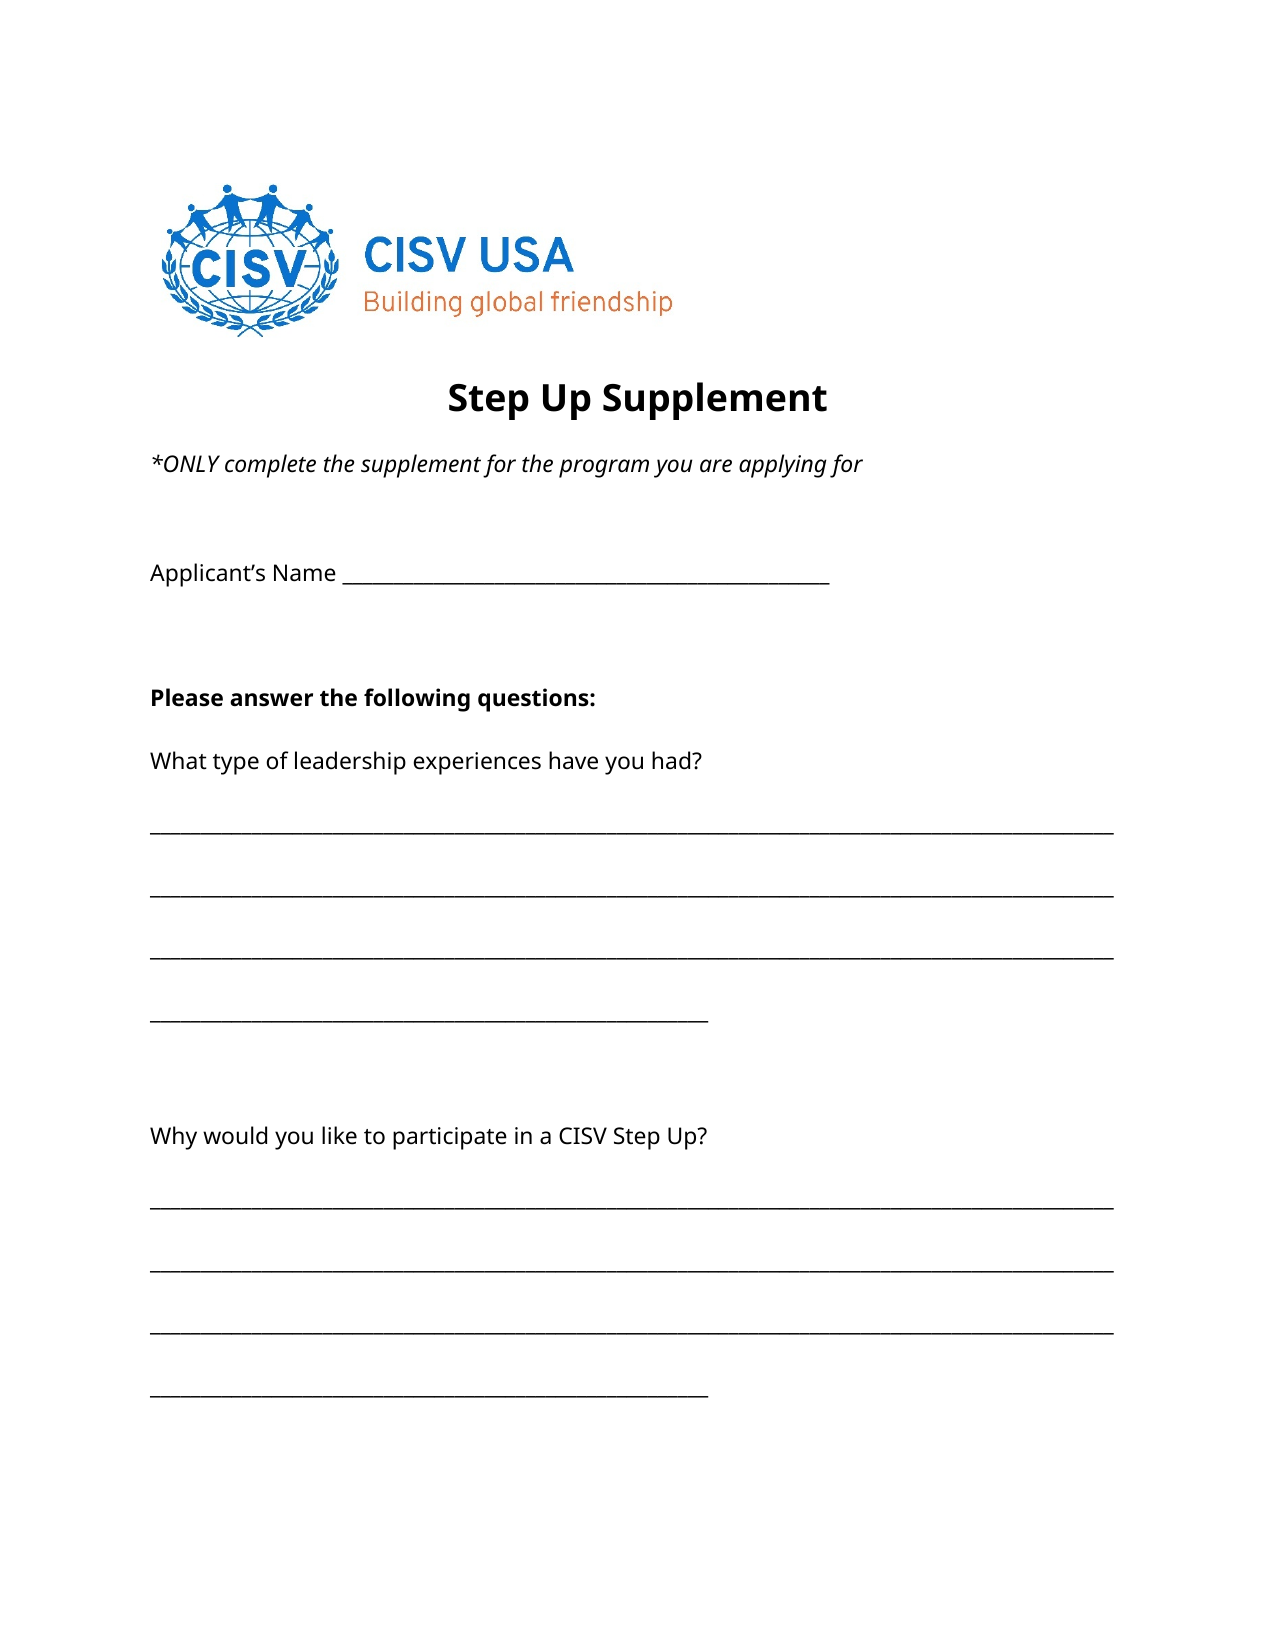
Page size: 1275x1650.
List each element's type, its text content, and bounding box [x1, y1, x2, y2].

text Step Up Supplement [150, 371, 1125, 422]
text Applicant’s Name ________________________________________________ [150, 495, 1125, 588]
text *ONLY complete the supplement for the program you are applying for [150, 448, 1125, 479]
text Why would you like to participate in a CISV Step Up? ____________________________________________________________________________________________________________________________________________________________________________________________________________________________________________________________________________________________________________________________________________________ [150, 1120, 1125, 1401]
text What type of leadership experiences have you had? ____________________________________________________________________________________________________________________________________________________________________________________________________________________________________________________________________________________________________________________________________________________ [150, 745, 1125, 1026]
text Please answer the following questions: [150, 682, 1125, 713]
picture [160, 183, 677, 338]
